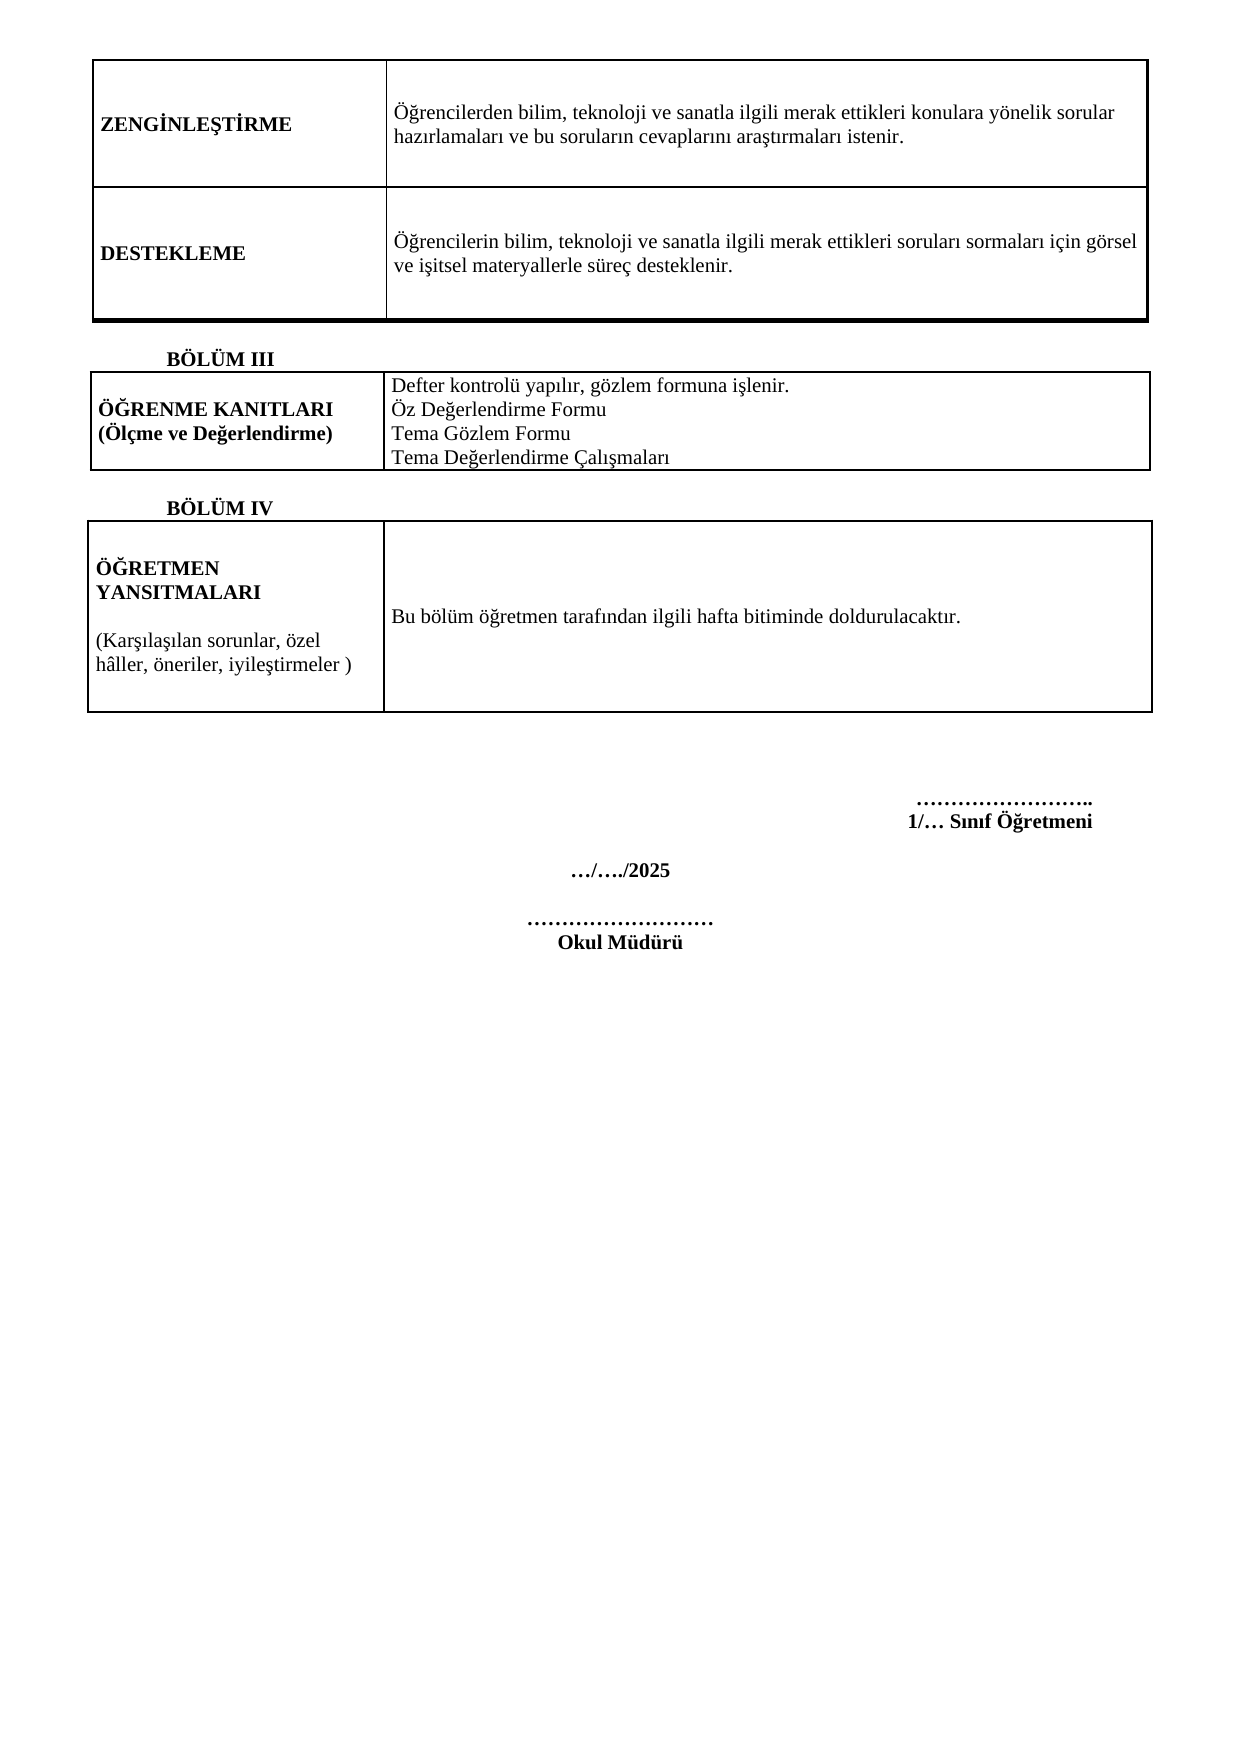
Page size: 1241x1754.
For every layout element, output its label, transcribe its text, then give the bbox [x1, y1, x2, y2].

text 1/… Sınıf Öğretmeni [148, 809, 1093, 833]
table_cell Öğrencilerin bilim, teknoloji ve sanatla ilgili merak ettikleri soruları sormaları için görsel ve işitsel materyallerle süreç desteklenir. [387, 188, 1146, 318]
subtitle BÖLÜM IV [148, 495, 1093, 519]
table_header Bu bölüm öğretmen tarafından ilgili hafta bitiminde doldurulacaktır. [385, 522, 1151, 711]
table_cell ZENGİNLEŞTİRME [94, 61, 386, 186]
table_cell DESTEKLEME [94, 188, 386, 318]
table_header ÖĞRENME KANITLARI (Ölçme ve Değerlendirme) [92, 373, 383, 469]
text Okul Müdürü [148, 930, 1093, 954]
text …/…./2025 [148, 858, 1093, 882]
text ……………………… [148, 906, 1093, 930]
text …………………….. [148, 785, 1093, 809]
table_cell Öğrencilerden bilim, teknoloji ve sanatla ilgili merak ettikleri konulara yönelik sorular hazırlamaları ve bu soruların cevaplarını araştırmaları istenir. [387, 61, 1146, 186]
table_header Defter kontrolü yapılır, gözlem formuna işlenir. Öz Değerlendirme Formu Tema Gözlem Formu Tema Değerlendirme Çalışmaları [385, 373, 1149, 469]
subtitle BÖLÜM III [148, 347, 1093, 371]
table_header ÖĞRETMEN YANSITMALARI (Karşılaşılan sorunlar, özel hâller, öneriler, iyileştirmeler ) [89, 522, 383, 711]
